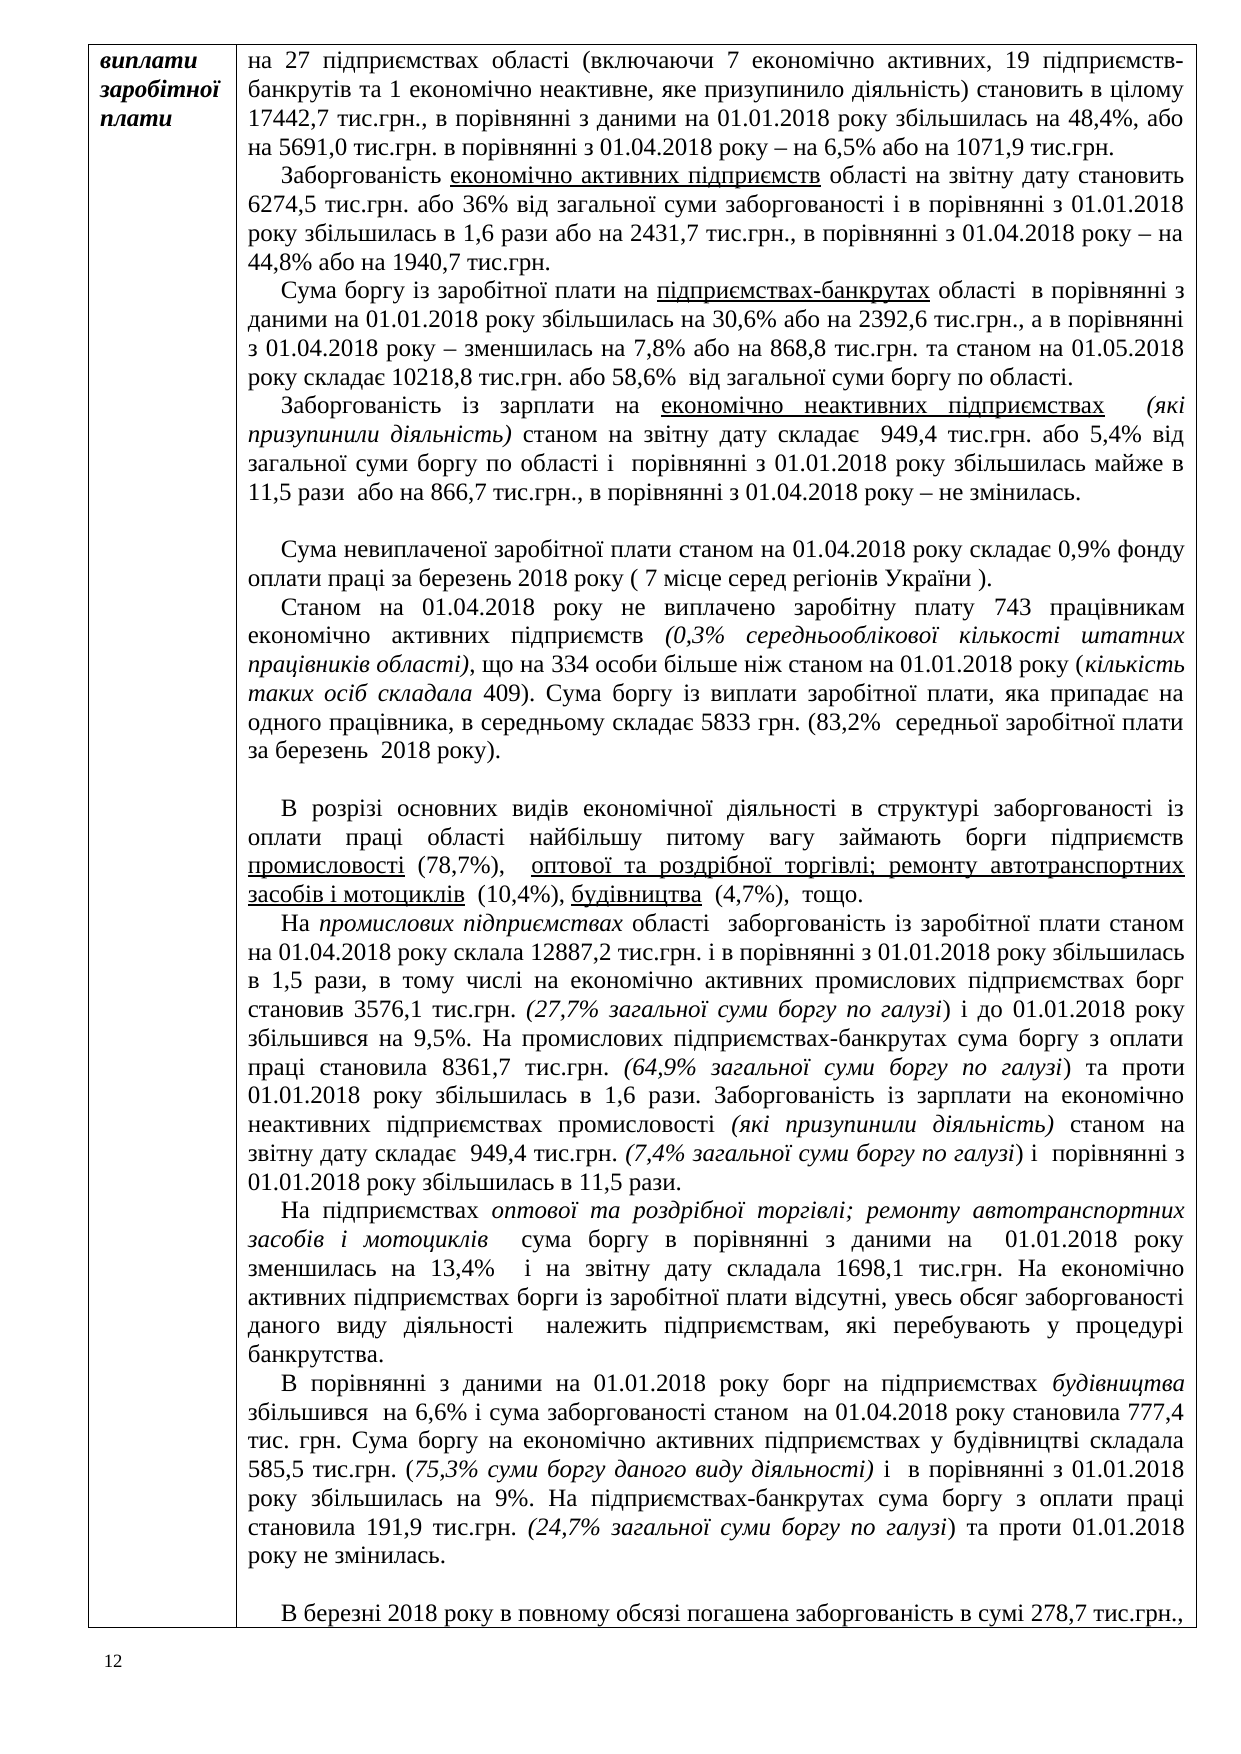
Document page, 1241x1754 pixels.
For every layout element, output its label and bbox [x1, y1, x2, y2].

table_cell [237, 45, 1196, 1627]
table_cell [89, 45, 236, 1627]
